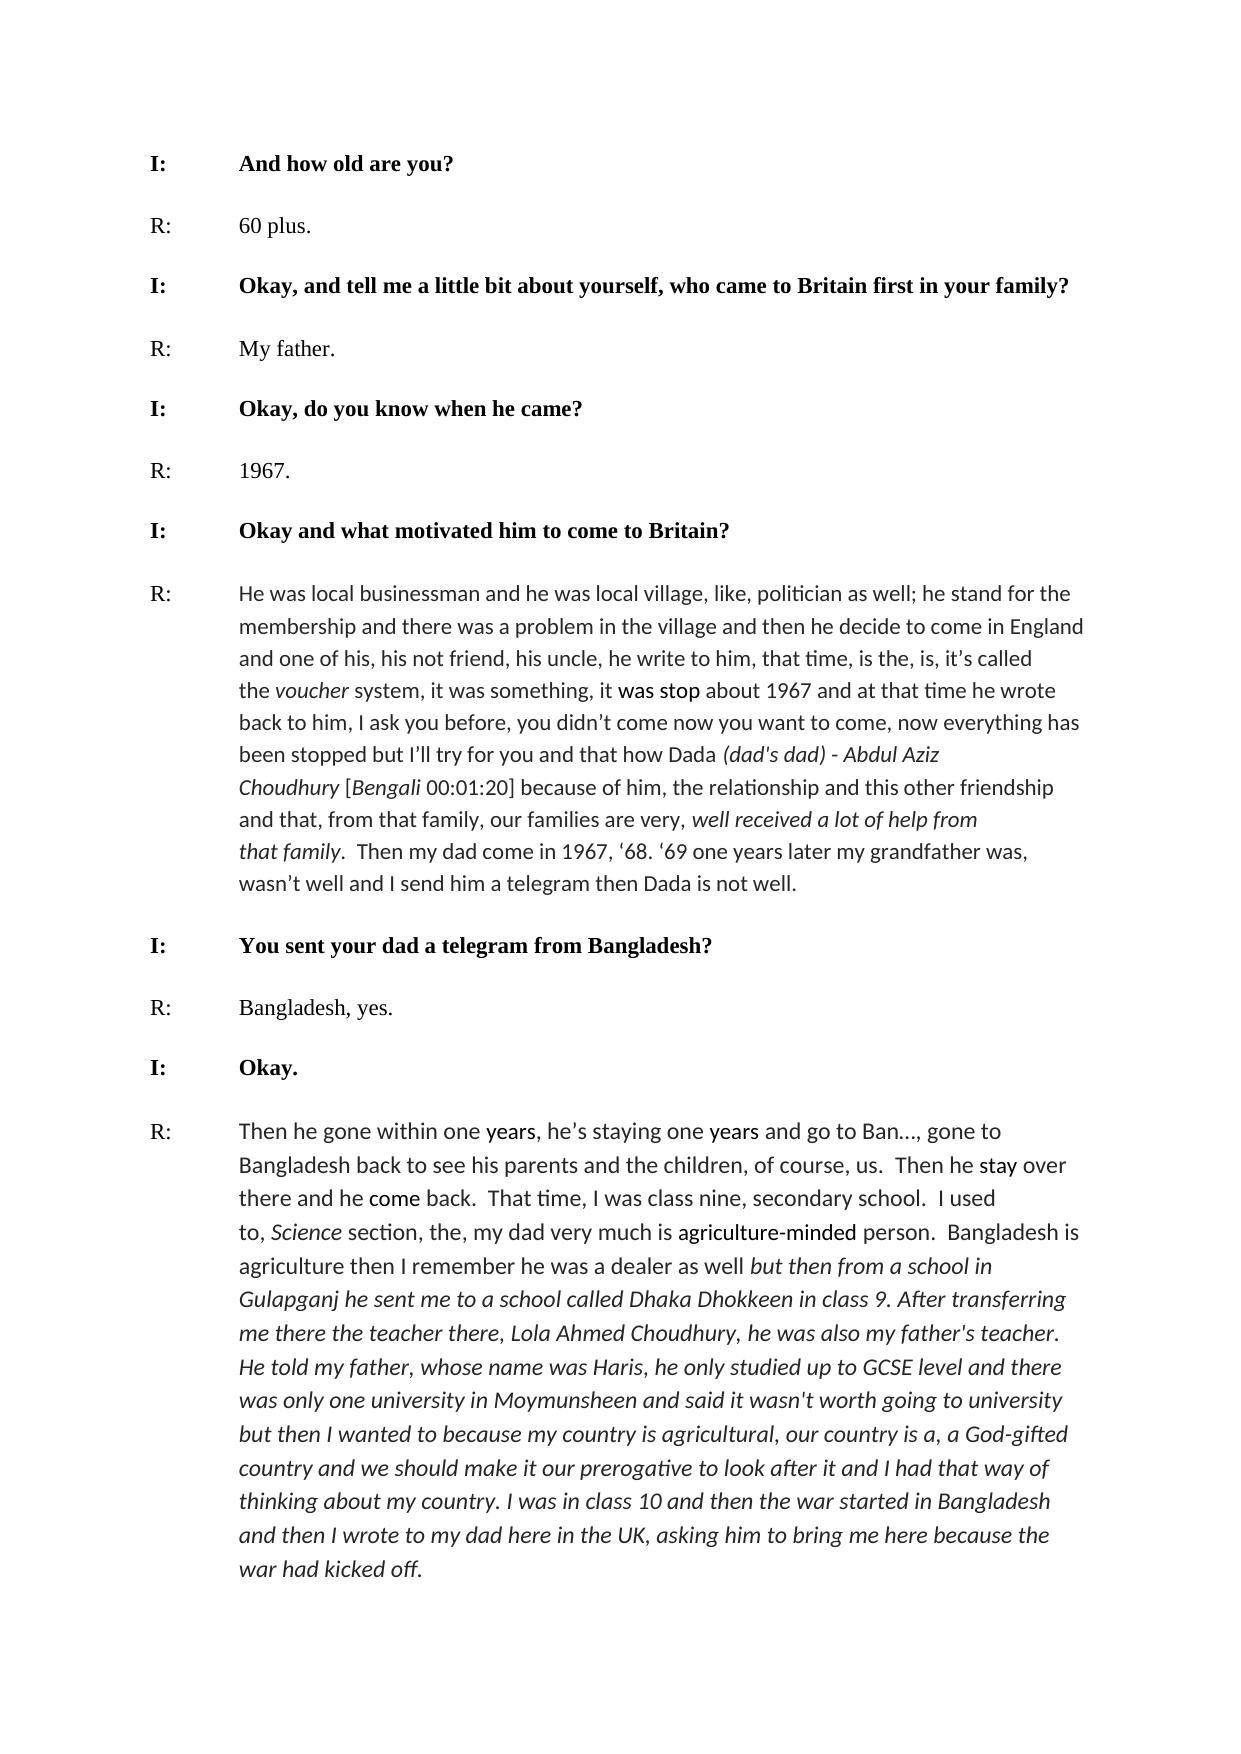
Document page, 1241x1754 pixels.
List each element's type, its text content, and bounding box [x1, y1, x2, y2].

text R: Then he gone within one years, he’s staying one years and go to Ban…, gone to Bangladesh back to see his parents and the children, of course, us. Then he stay over there and he come back. That time, I was class nine, secondary school. I used to, Science section, the, my dad very much is agriculture-minded person. Bangladesh is agriculture then I remember he was a dealer as well but then from a school in Gulapganj he sent me to a school called Dhaka Dhokkeen in class 9. After transferring me there the teacher there, Lola Ahmed Choudhury, he was also my father's teacher. He told my father, whose name was Haris, he only studied up to GCSE level and there was only one university in Moymunsheen and said it wasn't worth going to university but then I wanted to because my country is agricultural, our country is a, a God-gifted country and we should make it our prerogative to look after it and I had that way of thinking about my country. I was in class 10 and then the war started in Bangladesh and then I wrote to my dad here in the UK, asking him to bring me here because the war had kicked off. [150, 1116, 1090, 1583]
text I: You sent your dad a telegram from Bangladesh? [150, 932, 1090, 958]
text I: Okay. [150, 1054, 1090, 1081]
text R: Bangladesh, yes. [150, 994, 1090, 1020]
text I: Okay, do you know when he came? [150, 395, 1090, 421]
text R: 1967. [150, 457, 1090, 483]
text I: Okay, and tell me a little bit about yourself, who came to Britain first in your family? [150, 272, 1090, 299]
text I: And how old are you? [150, 150, 1090, 176]
text R: My father. [150, 334, 1090, 361]
text R: 60 plus. [150, 212, 1090, 238]
text I: Okay and what motivated him to come to Britain? [150, 517, 1090, 544]
text R: He was local businessman and he was local village, like, politician as well; he stand for the membership and there was a problem in the village and then he decide to come in England and one of his, his not friend, his uncle, he write to him, that time, is the, is, it’s called the voucher system, it was something, it was stop about 1967 and at that time he wrote back to him, I ask you before, you didn’t come now you want to come, now everything has been stopped but I’ll try for you and that how Dada (dad's dad) - Abdul Aziz Choudhury [Bengali 00:01:20] because of him, the relationship and this other friendship and that, from that family, our families are very, well received a lot of help from that family. Then my dad come in 1967, ‘68. ‘69 one years later my grandfather was, wasn’t well and I send him a telegram then Dada is not well. [150, 579, 1090, 897]
